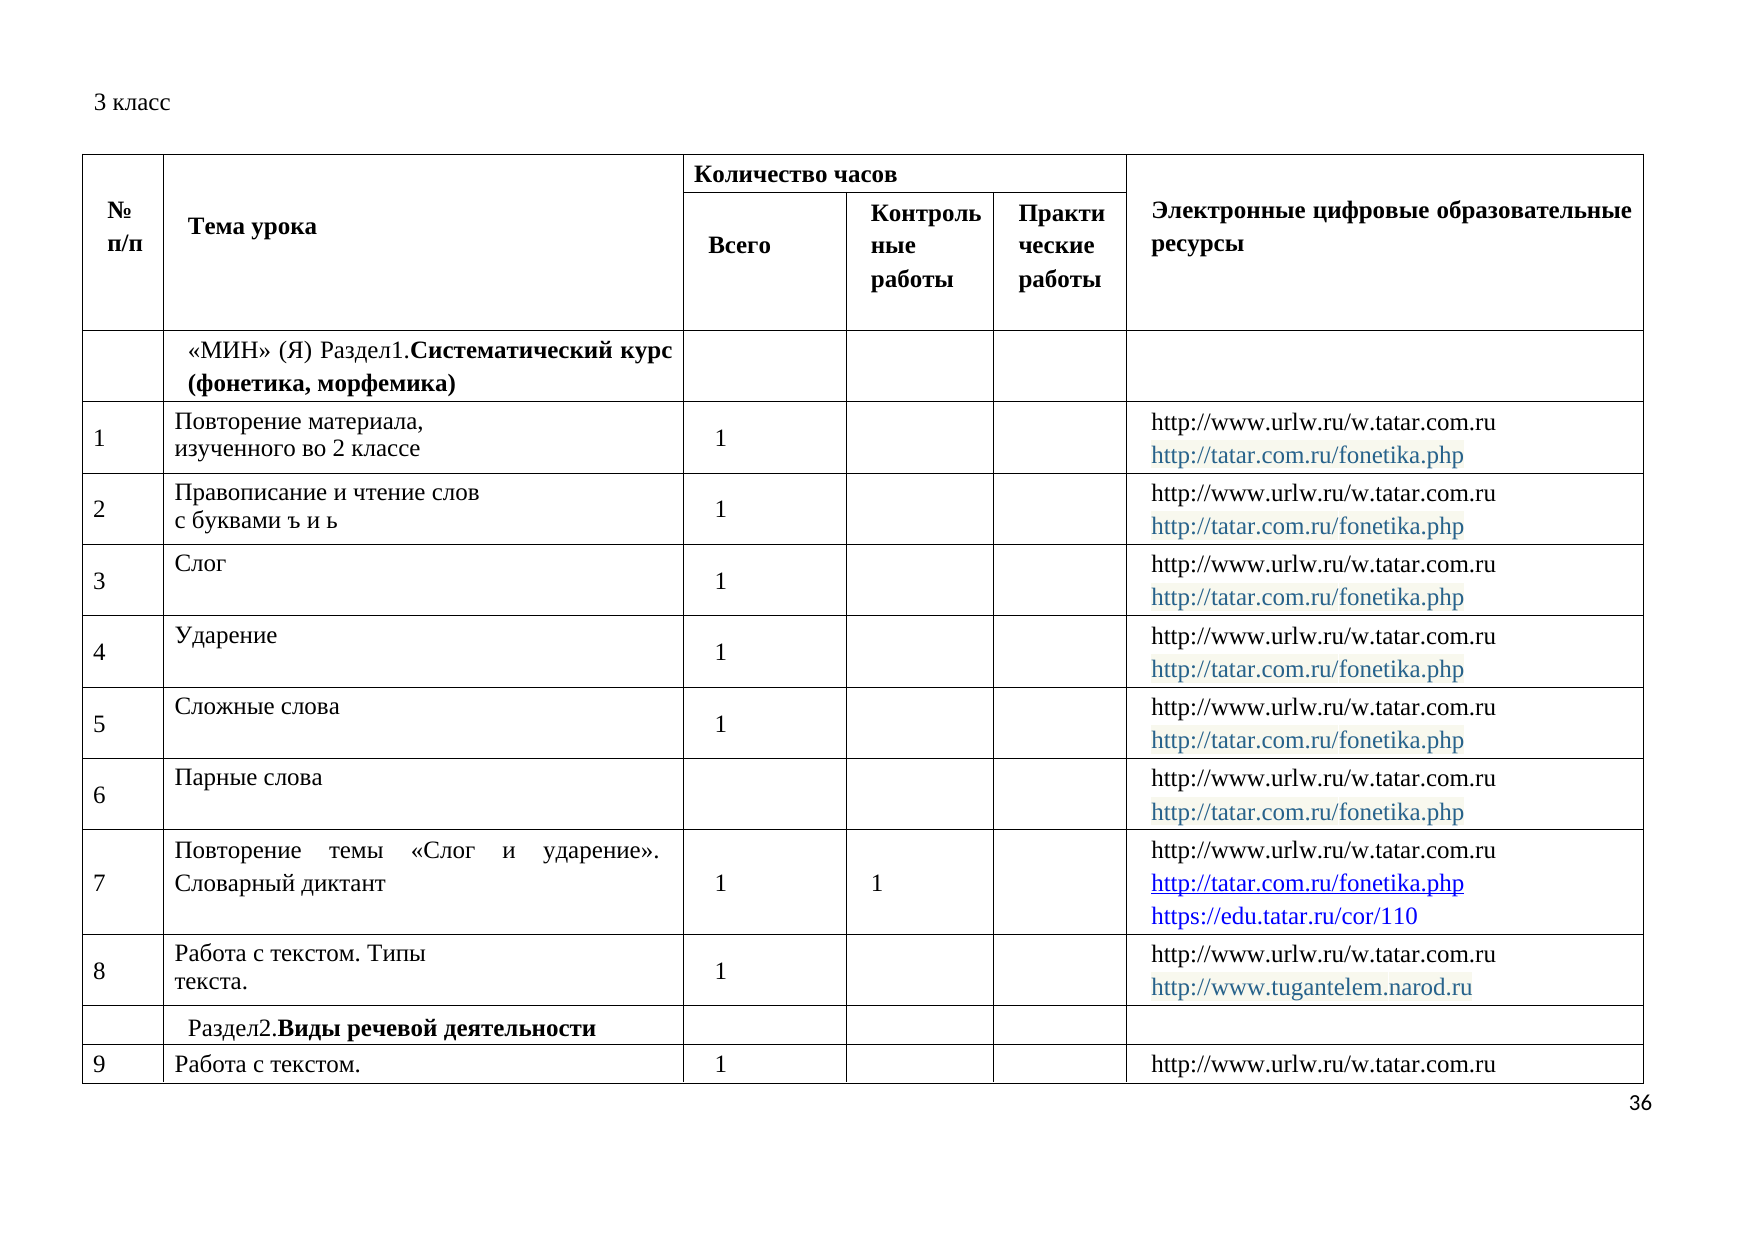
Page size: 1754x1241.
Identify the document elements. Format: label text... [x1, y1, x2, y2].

table_cell [684, 331, 846, 401]
table_cell http://www.urlw.ru/w.tatar.com.ru http://tatar.com.ru/fonetika.php [1127, 474, 1643, 544]
table_cell [994, 616, 1126, 686]
table_header Электронные цифровые образовательные ресурсы [1127, 155, 1643, 330]
table_cell Раздел2.Виды речевой деятельности [164, 1006, 683, 1044]
table_cell [847, 1006, 993, 1044]
table_cell [994, 759, 1126, 829]
table_cell [684, 1006, 846, 1044]
table_cell [847, 331, 993, 401]
table_cell «МИН» (Я) Раздел1.Систематический курс (фонетика, морфемика) [164, 331, 683, 401]
table_cell 1 [684, 830, 846, 933]
table_cell Контрольные работы [847, 193, 993, 330]
table_cell http://www.urlw.ru/w.tatar.com.ru http://tatar.com.ru/fonetika.php [1127, 616, 1643, 686]
text 3 класс [94, 87, 1652, 116]
table_cell Ударение [164, 616, 683, 686]
table_cell 1 [83, 402, 163, 472]
table_cell [847, 935, 993, 1005]
table_cell Повторение темы «Слог и ударение». Словарный диктант [164, 830, 683, 933]
table_cell 1 [684, 402, 846, 472]
table_cell 1 [684, 935, 846, 1005]
table_cell 1 [684, 474, 846, 544]
table_cell 1 [847, 830, 993, 933]
table_cell 8 [83, 935, 163, 1005]
table_cell http://www.urlw.ru/w.tatar.com.ru http://tatar.com.ru/fonetika.php [1127, 545, 1643, 615]
table_cell [847, 545, 993, 615]
table_cell Слог [164, 545, 683, 615]
table_cell 3 [83, 545, 163, 615]
table_cell http://www.urlw.ru/w.tatar.com.ru http://tatar.com.ru/fonetika.php [1127, 759, 1643, 829]
table_cell Парные слова [164, 759, 683, 829]
table_cell http://www.urlw.ru/w.tatar.com.ru http://tatar.com.ru/fonetika.php [1127, 402, 1643, 472]
table_cell [994, 688, 1126, 758]
table_cell 2 [83, 474, 163, 544]
table_cell [847, 402, 993, 472]
table_cell [847, 688, 993, 758]
table_cell 9 [83, 1045, 163, 1082]
table_cell [847, 474, 993, 544]
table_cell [1127, 935, 1643, 1005]
table_cell 1 [684, 688, 846, 758]
table_cell [847, 616, 993, 686]
table_header № п/п [83, 155, 163, 330]
table_cell Работа с текстом. [164, 1045, 683, 1082]
table_cell 7 [83, 830, 163, 933]
table_cell 5 [83, 688, 163, 758]
table_header Тема урока [164, 155, 683, 330]
table_cell 1 [684, 545, 846, 615]
table_cell [1127, 331, 1643, 401]
table_cell [994, 1006, 1126, 1044]
table_cell Всего [684, 193, 846, 330]
table_cell http://www.urlw.ru/w.tatar.com.ru http://tatar.com.ru/fonetika.php https://edu.tatar.ru/cor/110 [1127, 830, 1643, 933]
table_cell [994, 545, 1126, 615]
table_cell Работа с текстом. Типы текста. [164, 935, 683, 1005]
table_cell [994, 331, 1126, 401]
table_header Количество часов [684, 155, 1126, 192]
table_cell [847, 1045, 993, 1082]
table_cell [83, 331, 163, 401]
table_cell [1127, 1006, 1643, 1044]
table_cell [994, 1045, 1126, 1082]
table_cell http://www.urlw.ru/w.tatar.com.ru http://tatar.com.ru/fonetika.php [1127, 688, 1643, 758]
table_cell [994, 935, 1126, 1005]
table_cell 4 [83, 616, 163, 686]
table_cell [684, 759, 846, 829]
table_cell [847, 759, 993, 829]
table_cell Повторение материала, изученного во 2 классе [164, 402, 683, 472]
table_cell [83, 1006, 163, 1044]
table_cell [994, 402, 1126, 472]
table_cell [994, 830, 1126, 933]
table_cell 6 [83, 759, 163, 829]
table_cell Сложные слова [164, 688, 683, 758]
table_cell [994, 474, 1126, 544]
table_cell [1127, 1045, 1643, 1082]
table_cell Практические работы [994, 193, 1126, 330]
table_cell 1 [684, 616, 846, 686]
table_cell Правописание и чтение слов с буквами ъ и ь [164, 474, 683, 544]
table_cell 1 [684, 1045, 846, 1082]
